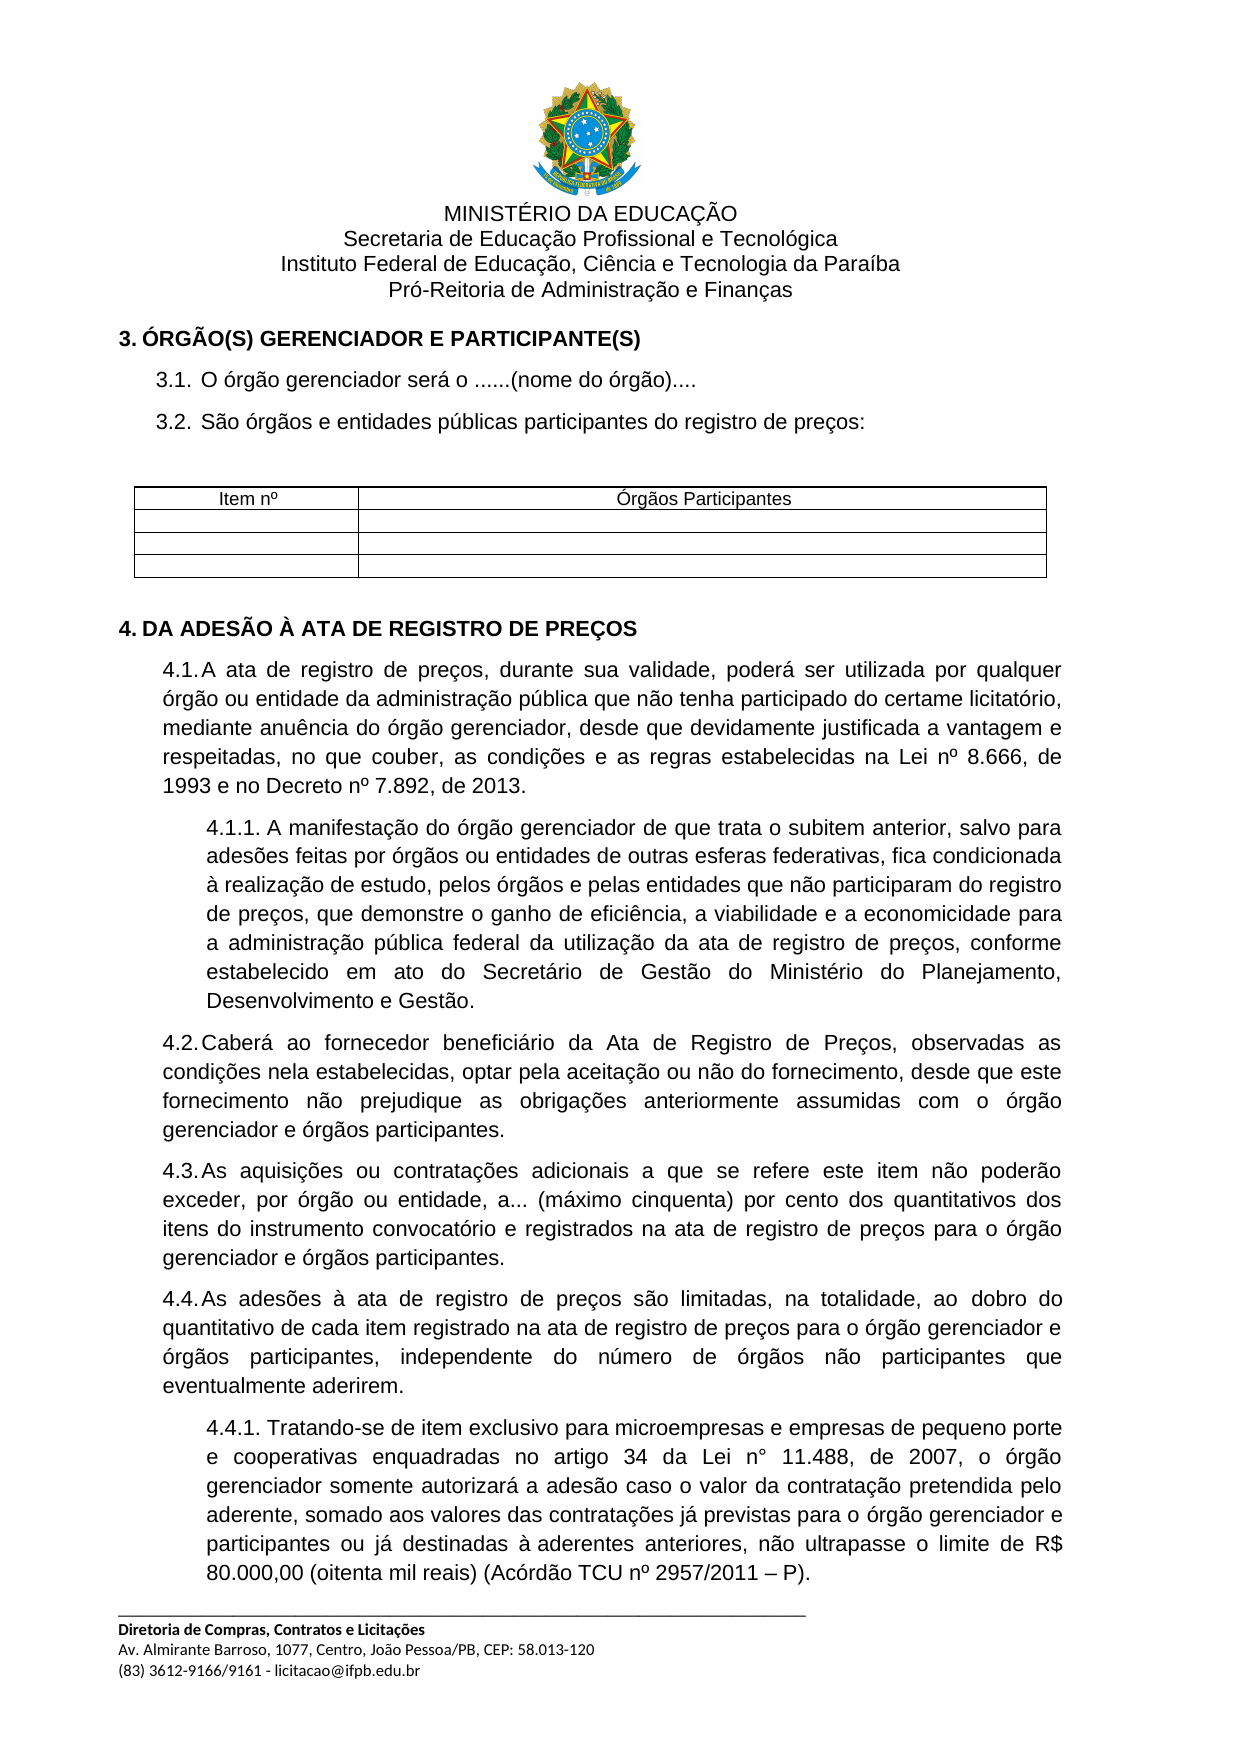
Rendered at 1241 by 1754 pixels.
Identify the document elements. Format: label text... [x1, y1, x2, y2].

table_cell [135, 555, 358, 577]
list São órgãos e entidades públicas participantes do registro de preços: [156, 408, 1063, 434]
list Tratando-se de item exclusivo para microempresas e empresas de pequeno porte e cooperativas enquadradas no artigo 34 da Lei n° 11.488, de 2007, o órgão gerenciador somente autorizará a adesão caso o valor da contratação pretendida pelo aderente, somado aos valores das contratações já previstas para o órgão gerenciador e participantes ou já destinadas à aderentes anteriores, não ultrapasse o limite de R$ 80.000,00 (oitenta mil reais) (Acórdão TCU nº 2957/2011 – P). [206, 1414, 1063, 1584]
list A ata de registro de preços, durante sua validade, poderá ser utilizada por qualquer órgão ou entidade da administração pública que não tenha participado do certame licitatório, mediante anuência do órgão gerenciador, desde que devidamente justificada a vantagem e respeitadas, no que couber, as condições e as regras estabelecidas na Lei nº 8.666, de 1993 e no Decreto nº 7.892, de 2013. [162, 657, 1063, 798]
table_cell [135, 510, 358, 532]
table_cell [359, 555, 1046, 577]
list ÓRGÃO(S) GERENCIADOR E PARTICIPANTE(S) [119, 326, 1063, 351]
list A manifestação do órgão gerenciador de que trata o subitem anterior, salvo para adesões feitas por órgãos ou entidades de outras esferas federativas, fica condicionada à realização de estudo, pelos órgãos e pelas entidades que não participaram do registro de preços, que demonstre o ganho de eficiência, a viabilidade e a economicidade para a administração pública federal da utilização da ata de registro de preços, conforme estabelecido em ato do Secretário de Gestão do Ministério do Planejamento, Desenvolvimento e Gestão. [206, 814, 1063, 1013]
table_cell [359, 533, 1046, 554]
list As adesões à ata de registro de preços são limitadas, na totalidade, ao dobro do quantitativo de cada item registrado na ata de registro de preços para o órgão gerenciador e órgãos participantes, independente do número de órgãos não participantes que eventualmente aderirem. [162, 1286, 1063, 1398]
list DA ADESÃO À ATA DE REGISTRO DE PREÇOS [119, 616, 1063, 641]
list As aquisições ou contratações adicionais a que se refere este item não poderão exceder, por órgão ou entidade, a... (máximo cinquenta) por cento dos quantitativos dos itens do instrumento convocatório e registrados na ata de registro de preços para o órgão gerenciador e órgãos participantes. [162, 1158, 1063, 1270]
table_cell [359, 510, 1046, 532]
list Caberá ao fornecedor beneficiário da Ata de Registro de Preços, observadas as condições nela estabelecidas, optar pela aceitação ou não do fornecimento, desde que este fornecimento não prejudique as obrigações anteriormente assumidas com o órgão gerenciador e órgãos participantes. [162, 1029, 1063, 1142]
table_cell [135, 533, 358, 554]
table_header Órgãos Participantes [359, 488, 1046, 509]
picture [529, 79, 645, 199]
list O órgão gerenciador será o ......(nome do órgão).... [156, 367, 1063, 392]
table_header Item nº [135, 488, 358, 509]
